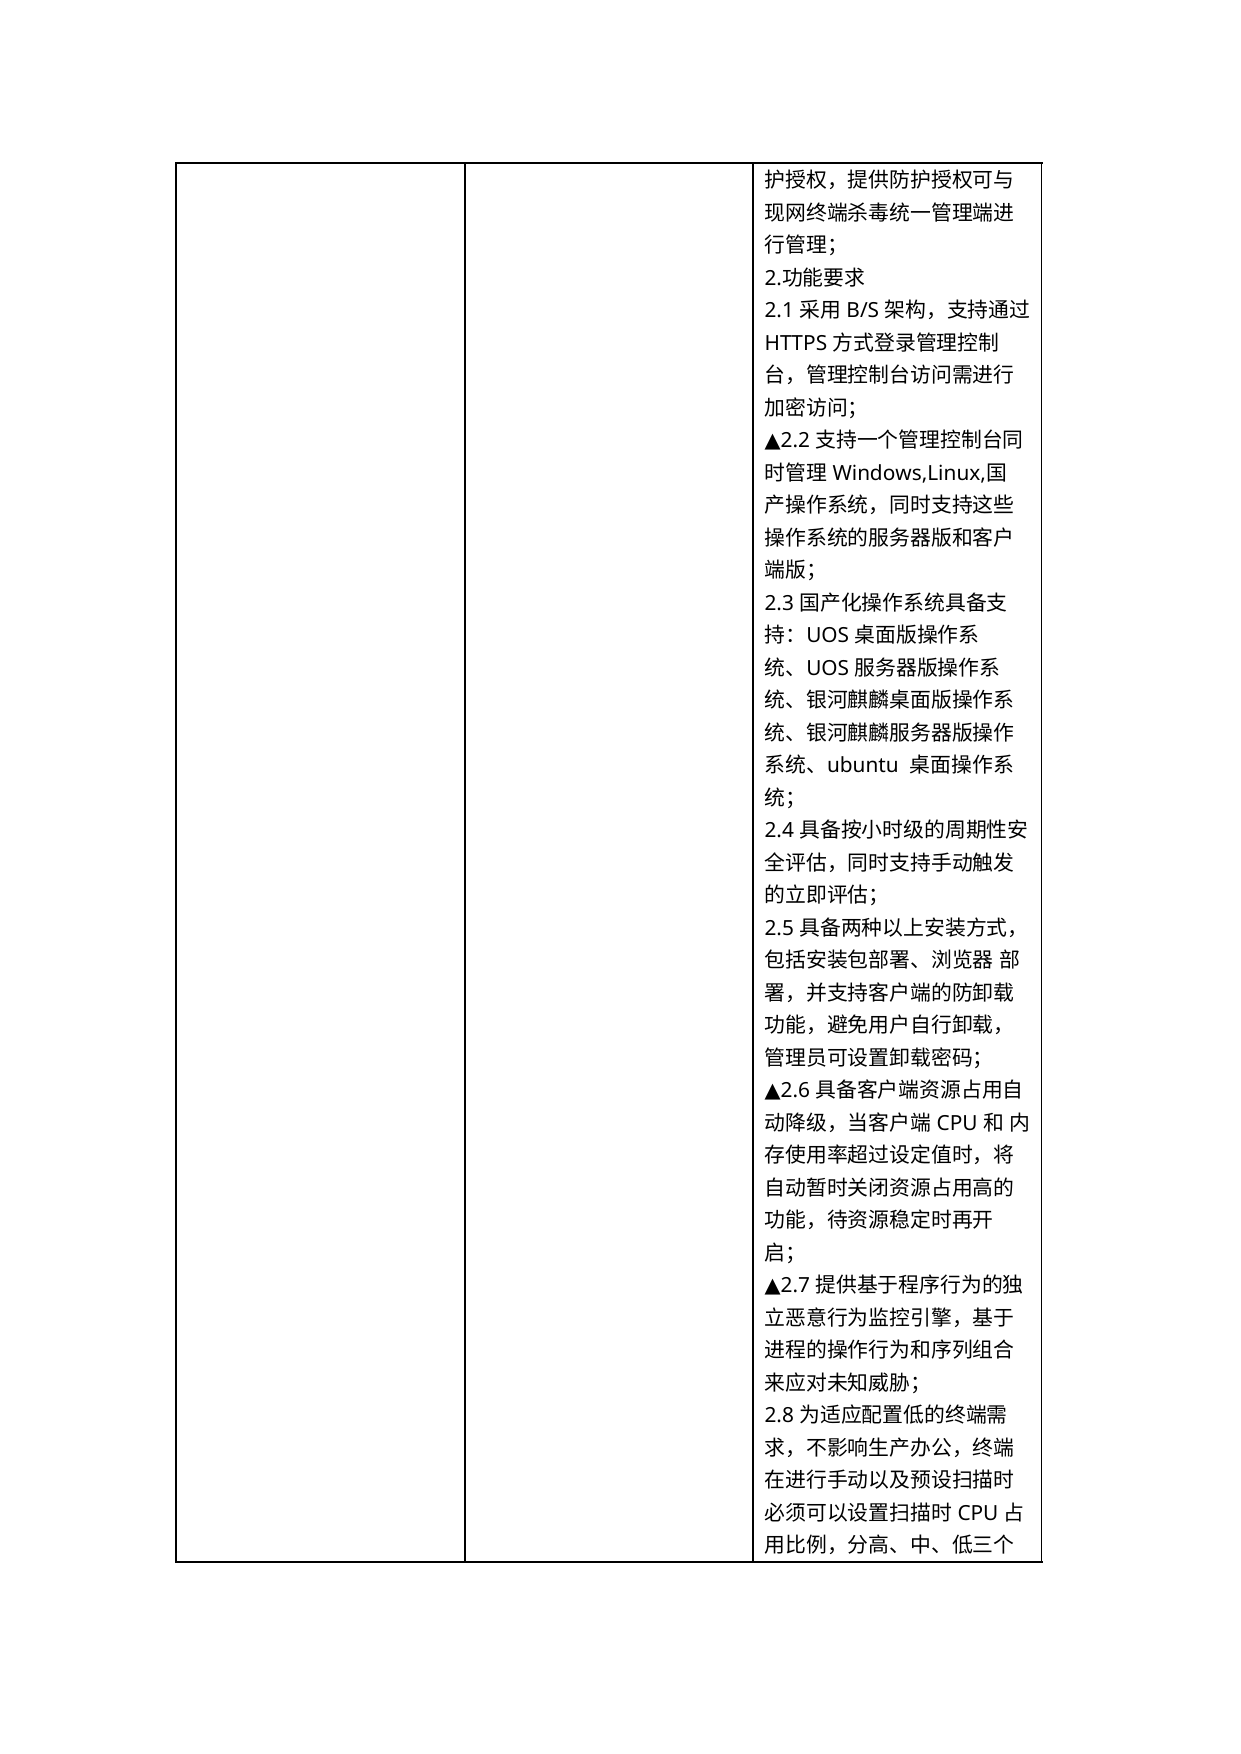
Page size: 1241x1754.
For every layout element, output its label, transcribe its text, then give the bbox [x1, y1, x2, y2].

table_cell 3 [177, 164, 464, 1561]
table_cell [754, 164, 1041, 1561]
table_cell [466, 164, 752, 1561]
